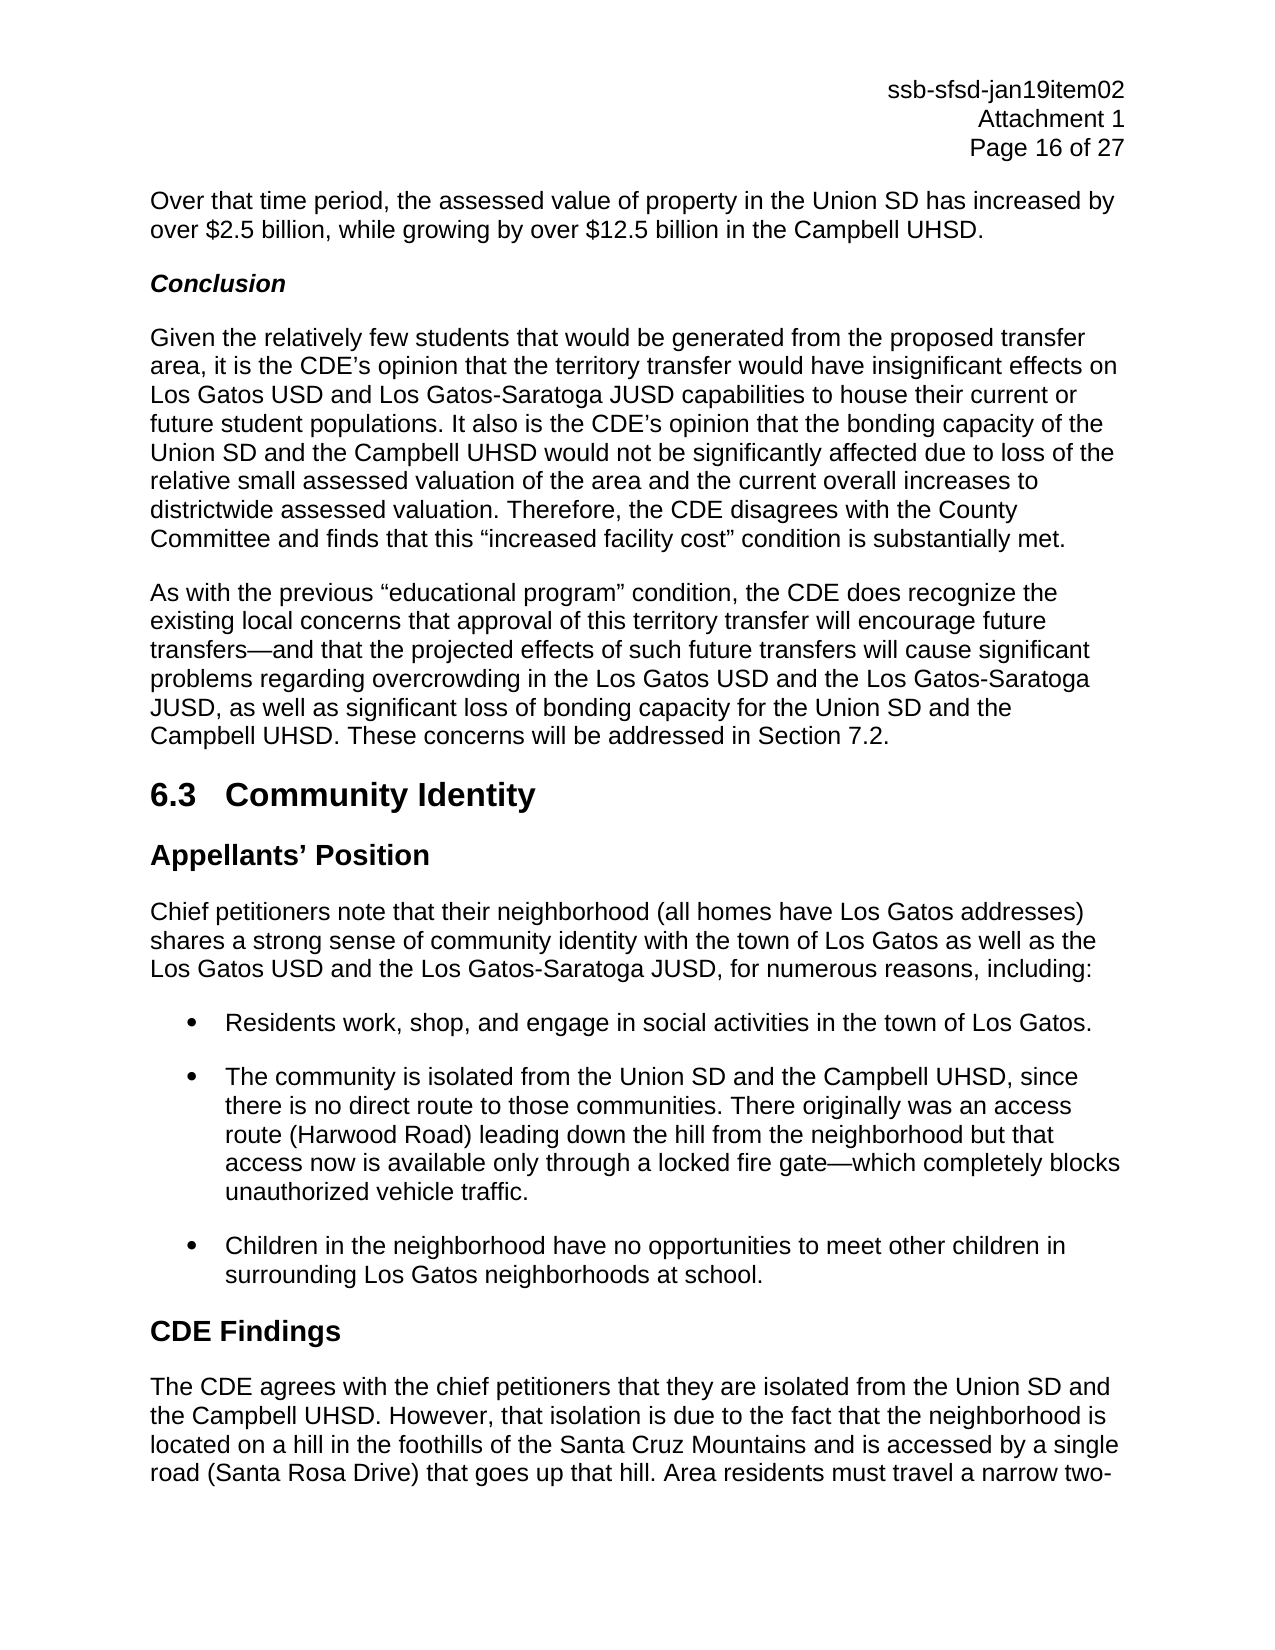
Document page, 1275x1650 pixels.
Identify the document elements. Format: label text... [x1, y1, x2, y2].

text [150, 1372, 1125, 1487]
subtitle Conclusion [150, 269, 1125, 297]
list Children in the neighborhood have no opportunities to meet other children in surrounding Los Gatos neighborhoods at school. [187, 1231, 1125, 1288]
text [150, 186, 1125, 244]
list Residents work, shop, and engage in social activities in the town of Los Gatos. [187, 1008, 1125, 1037]
text Chief petitioners note that their neighborhood (all homes have Los Gatos addresses) shares a strong sense of community identity with the town of Los Gatos as well as the Los Gatos USD and the Los Gatos-Saratoga JUSD, for numerous reasons, including: [150, 897, 1125, 983]
subtitle CDE Findings [150, 1313, 1125, 1347]
text As with the previous “educational program” condition, the CDE does recognize the existing local concerns that approval of this territory transfer will encourage future transfers—and that the projected effects of such future transfers will cause significant problems regarding overcrowding in the Los Gatos USD and the Los Gatos-Saratoga JUSD, as well as significant loss of bonding capacity for the Union SD and the Campbell UHSD. These concerns will be addressed in Section 7.2. [150, 577, 1125, 750]
list The community is isolated from the Union SD and the Campbell UHSD, since there is no direct route to those communities. There originally was an access route (Harwood Road) leading down the hill from the neighborhood but that access now is available only through a locked fire gate—which completely blocks unauthorized vehicle traffic. [187, 1062, 1125, 1206]
subtitle Appellants’ Position [150, 838, 1125, 872]
text Given the relatively few students that would be generated from the proposed transfer area, it is the CDE’s opinion that the territory transfer would have insignificant effects on Los Gatos USD and Los Gatos-Saratoga JUSD capabilities to house their current or future student populations. It also is the CDE’s opinion that the bonding capacity of the Union SD and the Campbell UHSD would not be significantly affected due to loss of the relative small assessed valuation of the area and the current overall increases to districtwide assessed valuation. Therefore, the CDE disagrees with the County Committee and finds that this “increased facility cost” condition is substantially met. [150, 322, 1125, 552]
subtitle 6.3 Community Identity [150, 775, 1125, 813]
